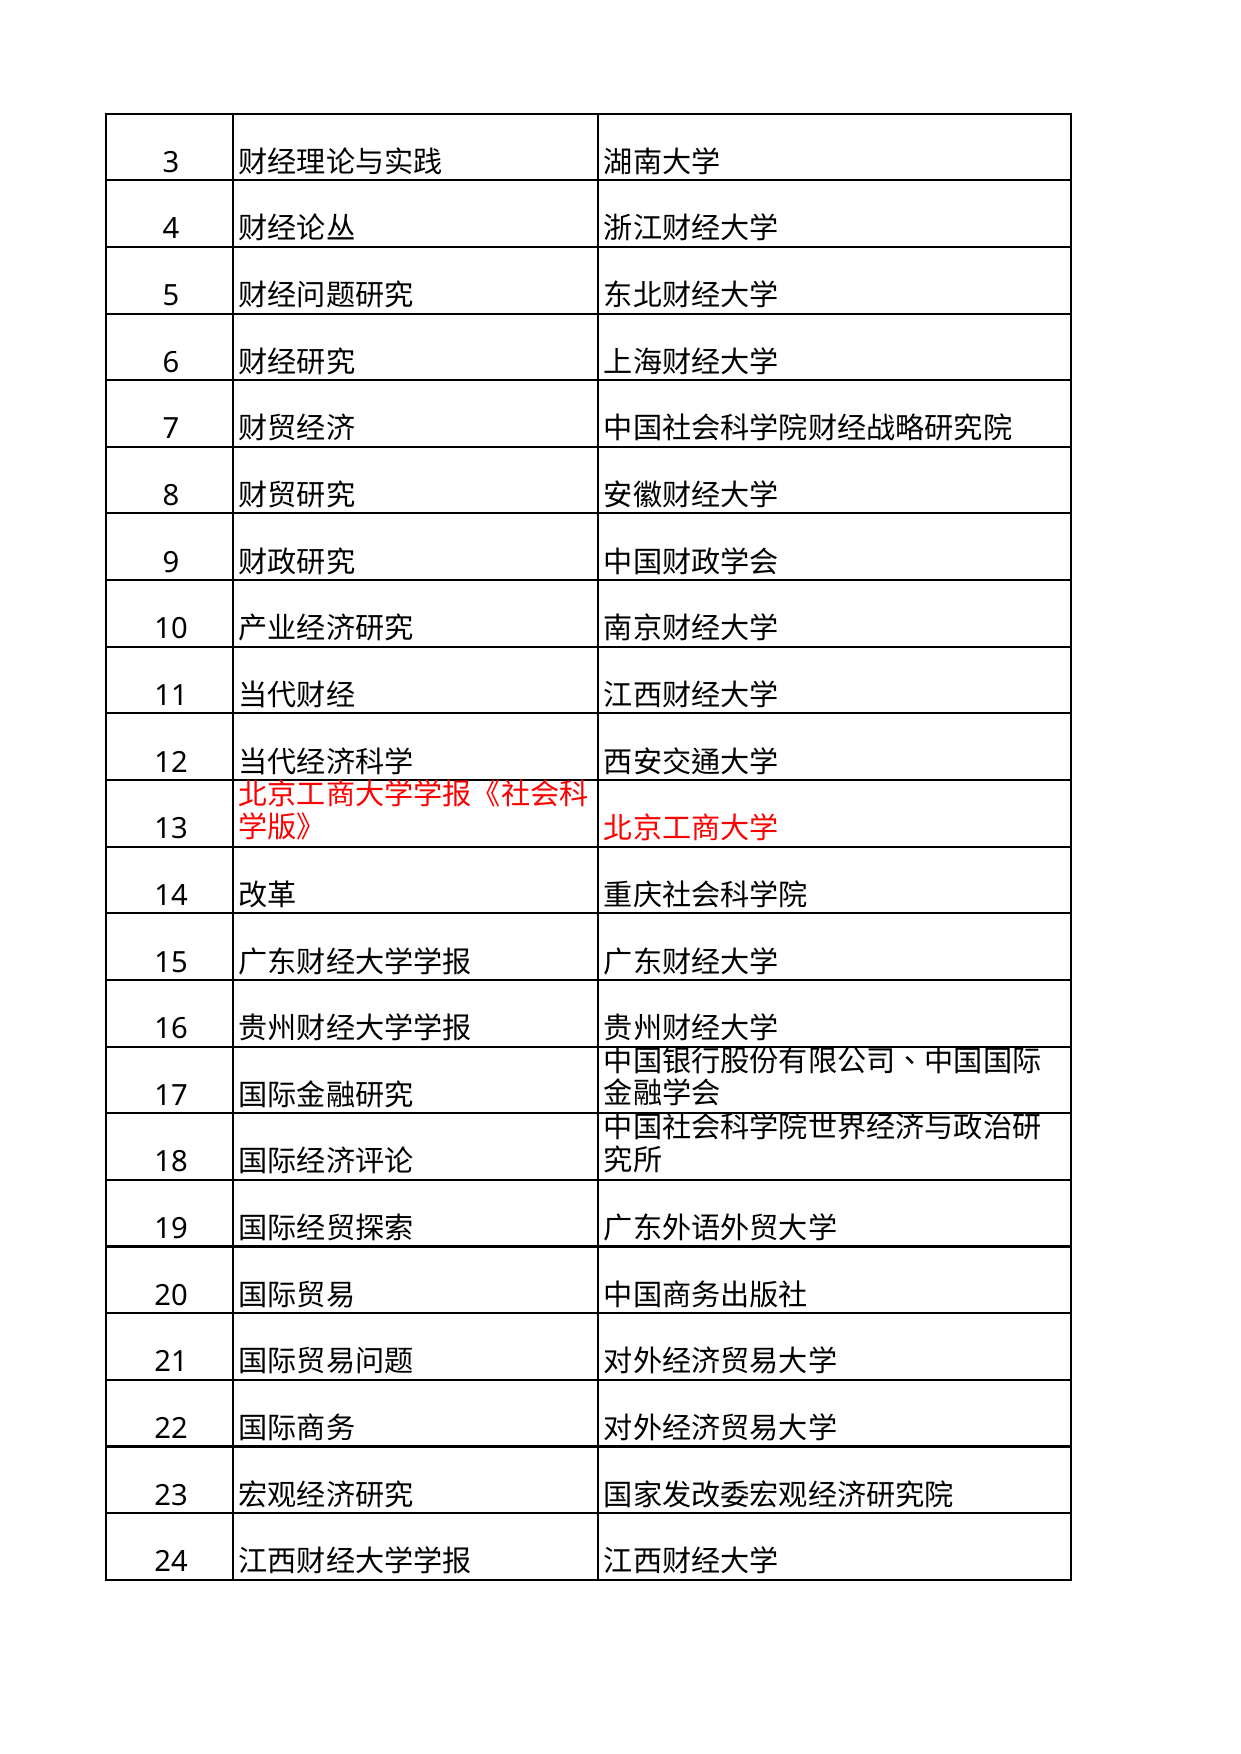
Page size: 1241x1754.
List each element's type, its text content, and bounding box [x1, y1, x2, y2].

table_cell 国际经贸探索 [234, 1181, 597, 1245]
table_cell 4 [107, 181, 232, 246]
table_cell 广东外语外贸大学 [599, 1181, 1070, 1245]
table_cell 中国社会科学院世界经济与政治研 究所 [599, 1114, 1070, 1179]
table_cell 财贸经济 [234, 381, 597, 446]
table_cell 贵州财经大学学报 [234, 981, 597, 1046]
table_cell 财经研究 [234, 315, 597, 379]
table_header 3 [107, 115, 232, 179]
table_cell 财经论丛 [234, 181, 597, 246]
table_cell 14 [107, 848, 232, 912]
table_cell 浙江财经大学 [599, 181, 1070, 246]
table_cell 中国社会科学院财经战略研究院 [599, 381, 1070, 446]
table_cell 22 [107, 1381, 232, 1445]
table_cell 贵州财经大学 [599, 981, 1070, 1046]
table_cell 北京工商大学学报《社会科 学版》 [234, 781, 597, 846]
table_cell 广东财经大学学报 [234, 914, 597, 979]
table_cell 当代财经 [234, 648, 597, 712]
table_cell 对外经济贸易大学 [599, 1314, 1070, 1379]
table_cell 改革 [234, 848, 597, 912]
table_cell 当代经济科学 [234, 714, 597, 779]
table_cell 12 [107, 714, 232, 779]
table_cell 6 [107, 315, 232, 379]
table_cell 广东财经大学 [599, 914, 1070, 979]
table_cell 重庆社会科学院 [599, 848, 1070, 912]
table_cell 5 [107, 248, 232, 312]
table_cell 20 [107, 1248, 232, 1312]
table_cell 西安交通大学 [599, 714, 1070, 779]
table_cell 13 [107, 781, 232, 846]
table_cell 9 [107, 514, 232, 579]
table_cell 北京工商大学 [599, 781, 1070, 846]
table_cell 10 [107, 581, 232, 646]
table_cell 宏观经济研究 [234, 1448, 597, 1512]
table_header 湖南大学 [599, 115, 1070, 179]
table_cell 中国商务出版社 [599, 1248, 1070, 1312]
table_cell 18 [107, 1114, 232, 1179]
table_cell 江西财经大学学报 [234, 1514, 597, 1578]
table_cell 17 [107, 1048, 232, 1112]
table_cell 24 [107, 1514, 232, 1578]
table_cell 东北财经大学 [599, 248, 1070, 312]
table_cell 中国财政学会 [599, 514, 1070, 579]
table_cell 国际贸易 [234, 1248, 597, 1312]
table_cell 23 [107, 1448, 232, 1512]
table_cell 15 [107, 914, 232, 979]
table_cell 11 [107, 648, 232, 712]
table_cell 国际经济评论 [234, 1114, 597, 1179]
table_header 财经理论与实践 [234, 115, 597, 179]
table_cell 国际贸易问题 [234, 1314, 597, 1379]
table_cell 国际金融研究 [234, 1048, 597, 1112]
table_cell 财政研究 [234, 514, 597, 579]
table_cell 安徽财经大学 [599, 448, 1070, 512]
table_cell 7 [107, 381, 232, 446]
table_cell 国家发改委宏观经济研究院 [599, 1448, 1070, 1512]
table_cell 21 [107, 1314, 232, 1379]
table_cell 8 [107, 448, 232, 512]
table_cell 上海财经大学 [599, 315, 1070, 379]
table_cell 江西财经大学 [599, 1514, 1070, 1578]
table_cell 江西财经大学 [599, 648, 1070, 712]
table_cell 财贸研究 [234, 448, 597, 512]
table_cell 16 [107, 981, 232, 1046]
table_cell 对外经济贸易大学 [599, 1381, 1070, 1445]
table_cell 国际商务 [234, 1381, 597, 1445]
table_cell 南京财经大学 [599, 581, 1070, 646]
table_cell 产业经济研究 [234, 581, 597, 646]
table_cell 财经问题研究 [234, 248, 597, 312]
table_cell 19 [107, 1181, 232, 1245]
table_cell 中国银行股份有限公司、中国国际 金融学会 [599, 1048, 1070, 1112]
